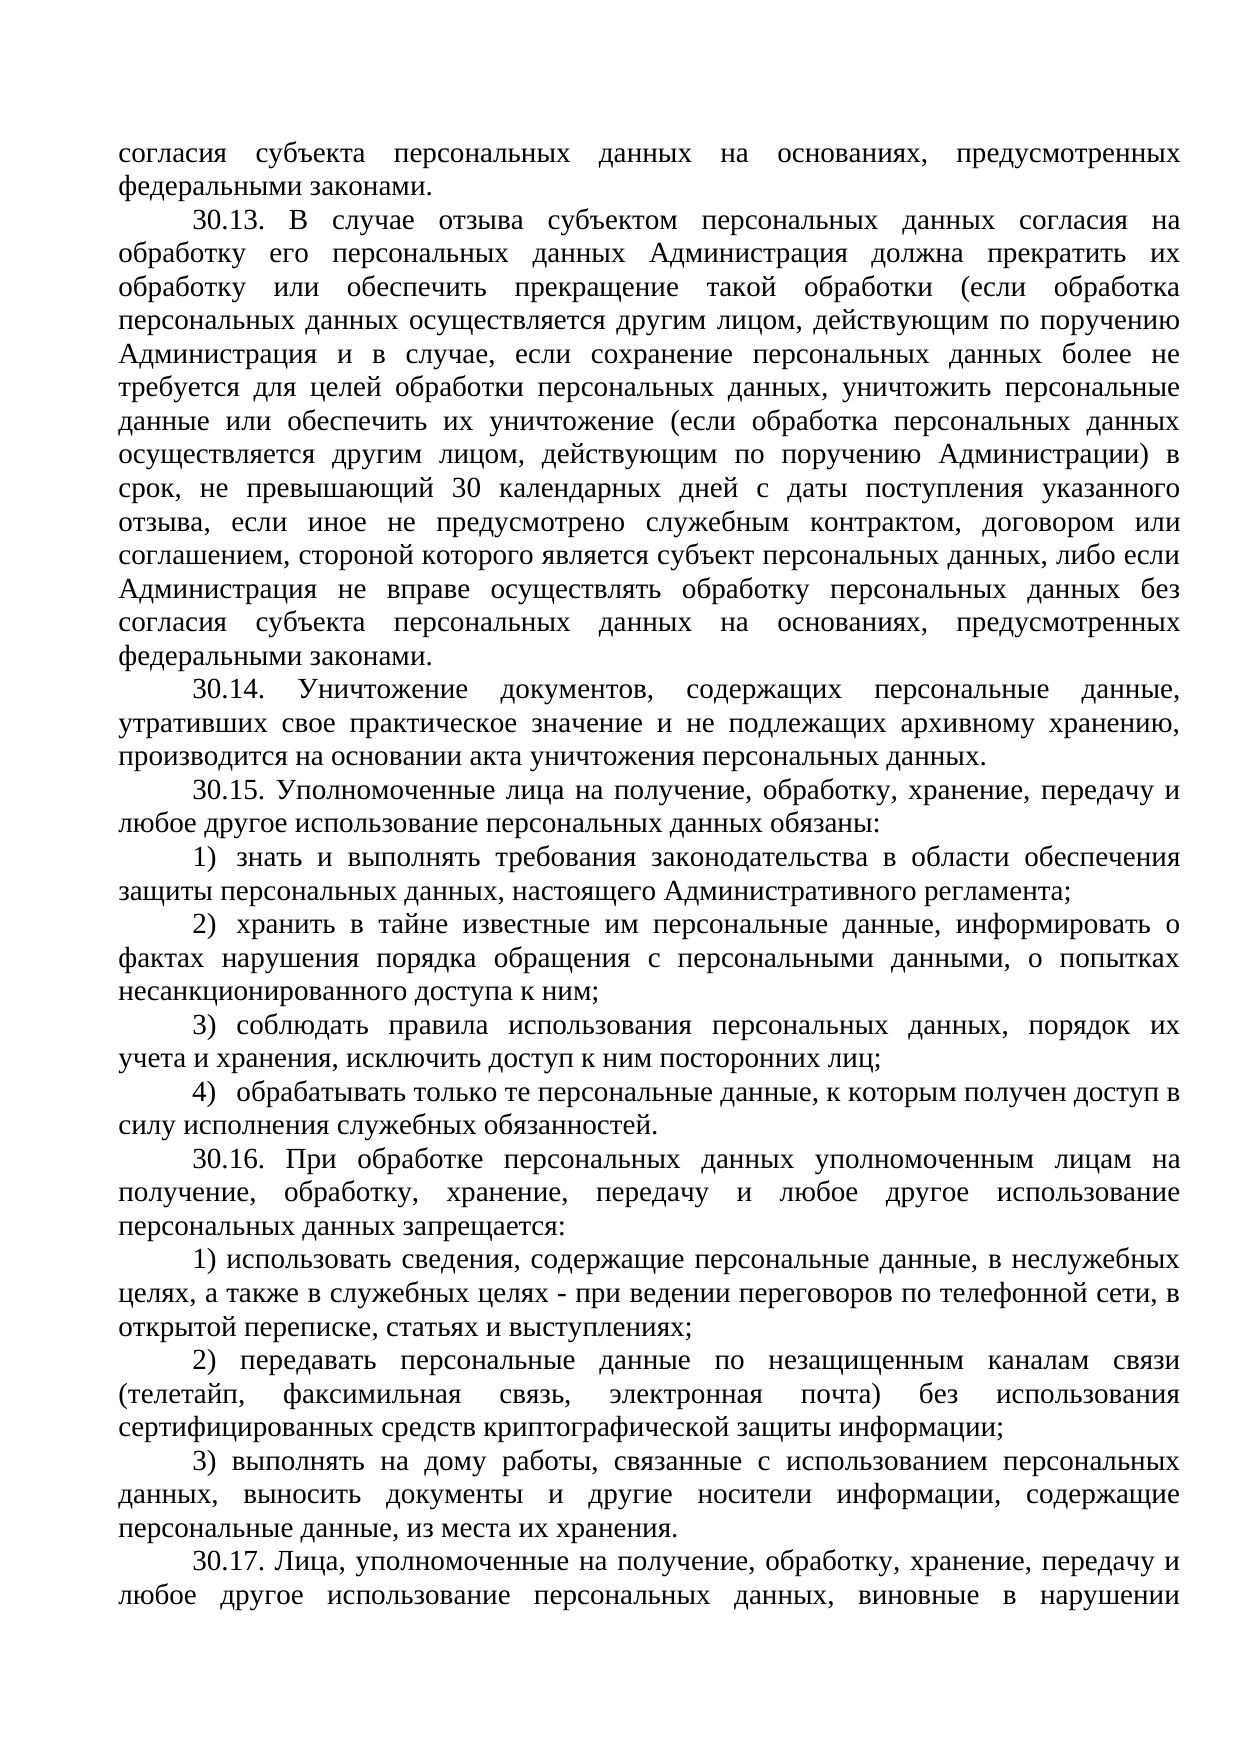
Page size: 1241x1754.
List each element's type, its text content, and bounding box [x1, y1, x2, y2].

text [118, 1543, 1181, 1611]
text 30.15. Уполномоченные лица на получение, обработку, хранение, передачу и любое другое использование персональных данных обязаны: [118, 772, 1181, 839]
list знать и выполнять требования законодательства в области обеспечения защиты персональных данных, настоящего Административного регламента; [118, 839, 1181, 906]
list соблюдать правила использования персональных данных, порядок их учета и хранения, исключить доступ к ним посторонних лиц; [118, 1007, 1181, 1074]
text 2) передавать персональные данные по незащищенным каналам связи (телетайп, факсимильная связь, электронная почта) без использования сертифицированных средств криптографической защиты информации; [118, 1342, 1181, 1443]
list хранить в тайне известные им персональные данные, информировать о фактах нарушения порядка обращения с персональными данными, о попытках несанкционированного доступа к ним; [118, 906, 1181, 1007]
text 30.16. При обработке персональных данных уполномоченным лицам на получение, обработку, хранение, передачу и любое другое использование персональных данных запрещается: [118, 1141, 1181, 1242]
text обрабатывать только те персональные данные, к которым получен доступ в силу исполнения служебных обязанностей. [118, 1074, 1181, 1141]
text 30.13. В случае отзыва субъектом персональных данных согласия на обработку его персональных данных Администрация должна прекратить их обработку или обеспечить прекращение такой обработки (если обработка персональных данных осуществляется другим лицом, действующим по поручению Администрация и в случае, если сохранение персональных данных более не требуется для целей обработки персональных данных, уничтожить персональные данные или обеспечить их уничтожение (если обработка персональных данных осуществляется другим лицом, действующим по поручению Администрации) в срок, не превышающий 30 календарных дней с даты поступления указанного отзыва, если иное не предусмотрено служебным контрактом, договором или соглашением, стороной которого является субъект персональных данных, либо если Администрация не вправе осуществлять обработку персональных данных без согласия субъекта персональных данных на основаниях, предусмотренных федеральными законами. [118, 202, 1181, 671]
text 3) выполнять на дому работы, связанные с использованием персональных данных, выносить документы и другие носители информации, содержащие персональные данные, из места их хранения. [118, 1443, 1181, 1543]
text 30.14. Уничтожение документов, содержащих персональные данные, утративших свое практическое значение и не подлежащих архивному хранению, производится на основании акта уничтожения персональных данных. [118, 671, 1181, 772]
text 1) использовать сведения, содержащие персональные данные, в неслужебных целях, а также в служебных целях - при ведении переговоров по телефонной сети, в открытой переписке, статьях и выступлениях; [118, 1242, 1181, 1342]
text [118, 135, 1181, 202]
